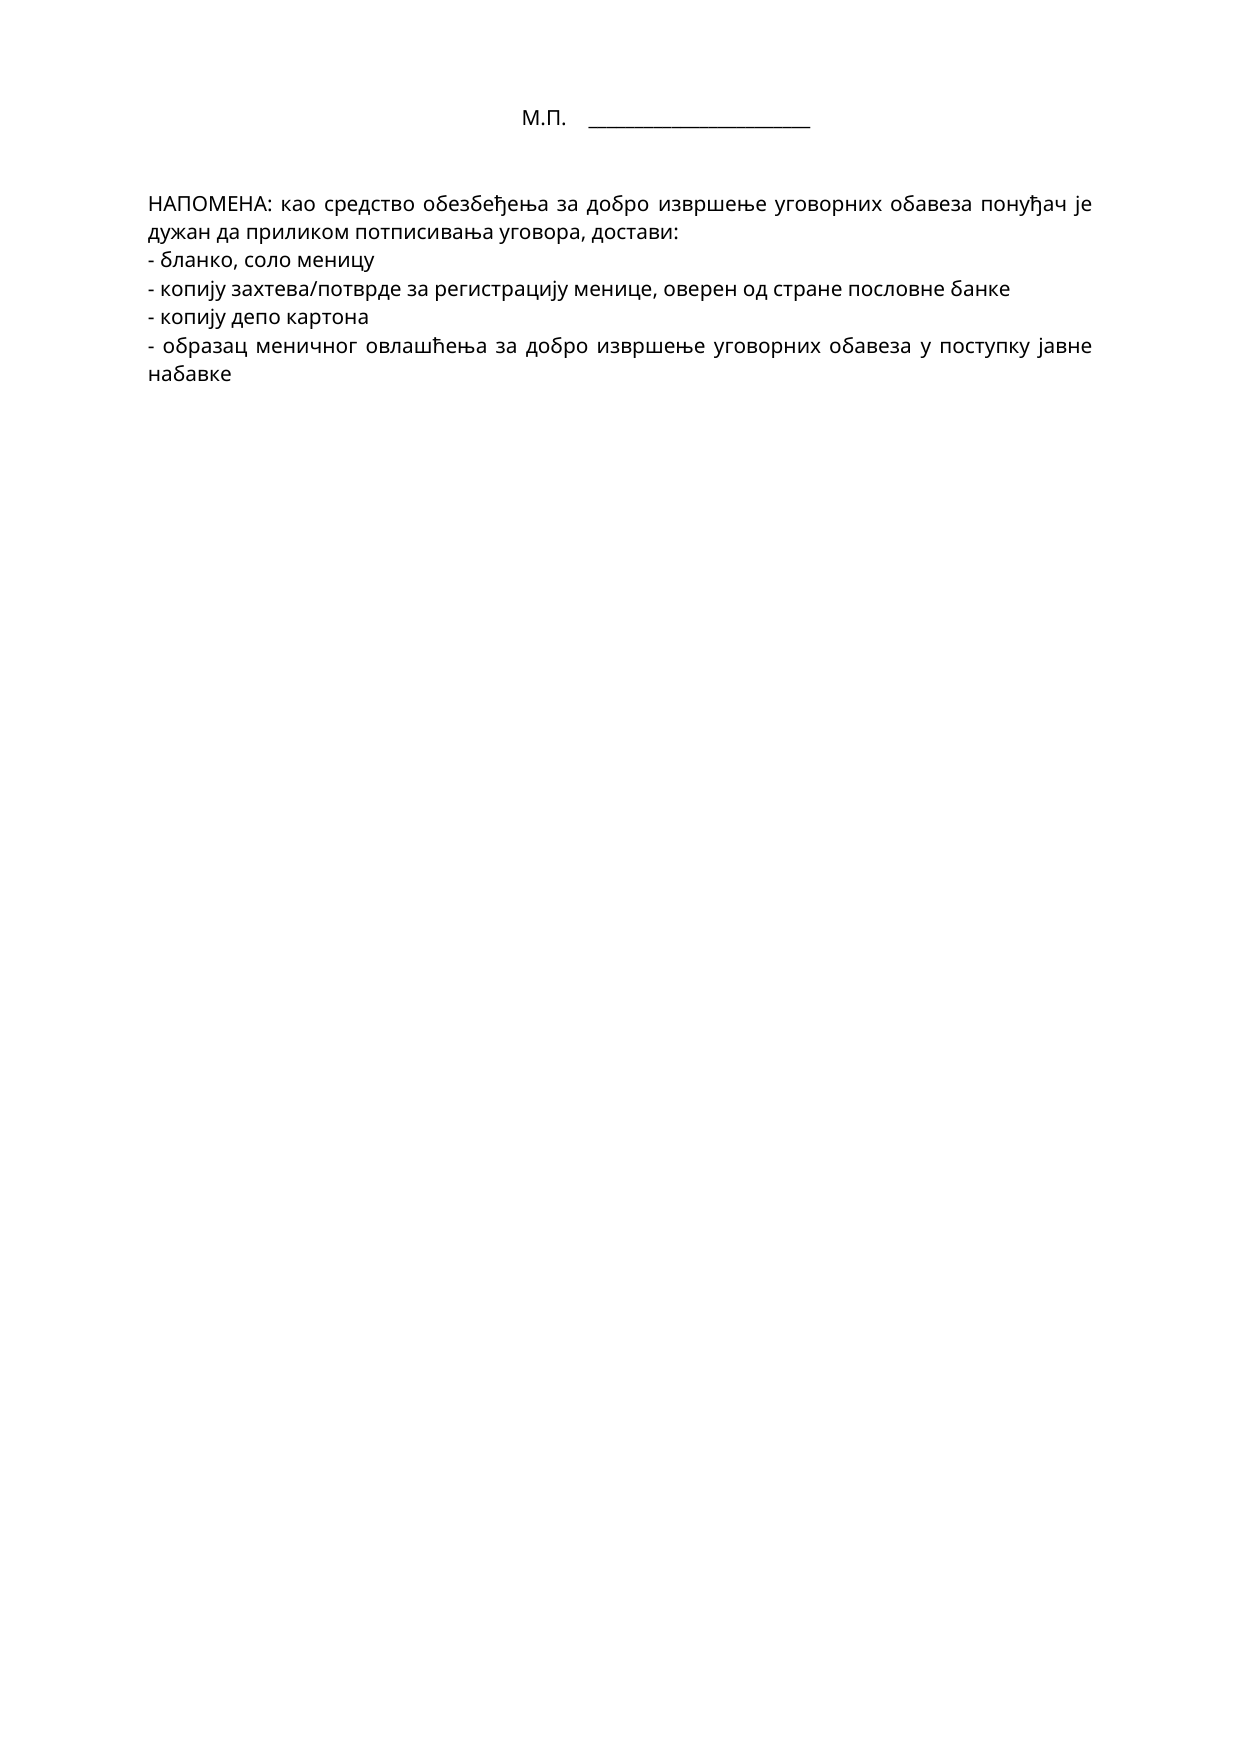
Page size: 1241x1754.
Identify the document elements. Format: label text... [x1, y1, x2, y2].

text М.П. ________________________ [148, 103, 1093, 132]
text НАПОМЕНА: као средство обезбеђења за добро извршење уговорних обавеза понуђач је дужан да приликом потписивања уговора, достави: [148, 189, 1093, 246]
text - бланко, соло меницу [148, 246, 1093, 274]
text - копију депо картона [148, 302, 1093, 331]
text - копију захтева/потврде за регистрацију менице, оверен од стране пословне банке [148, 274, 1093, 302]
text - образац меничног овлашћења за добро извршење уговорних обавеза у поступку јавне набавке [148, 331, 1093, 388]
